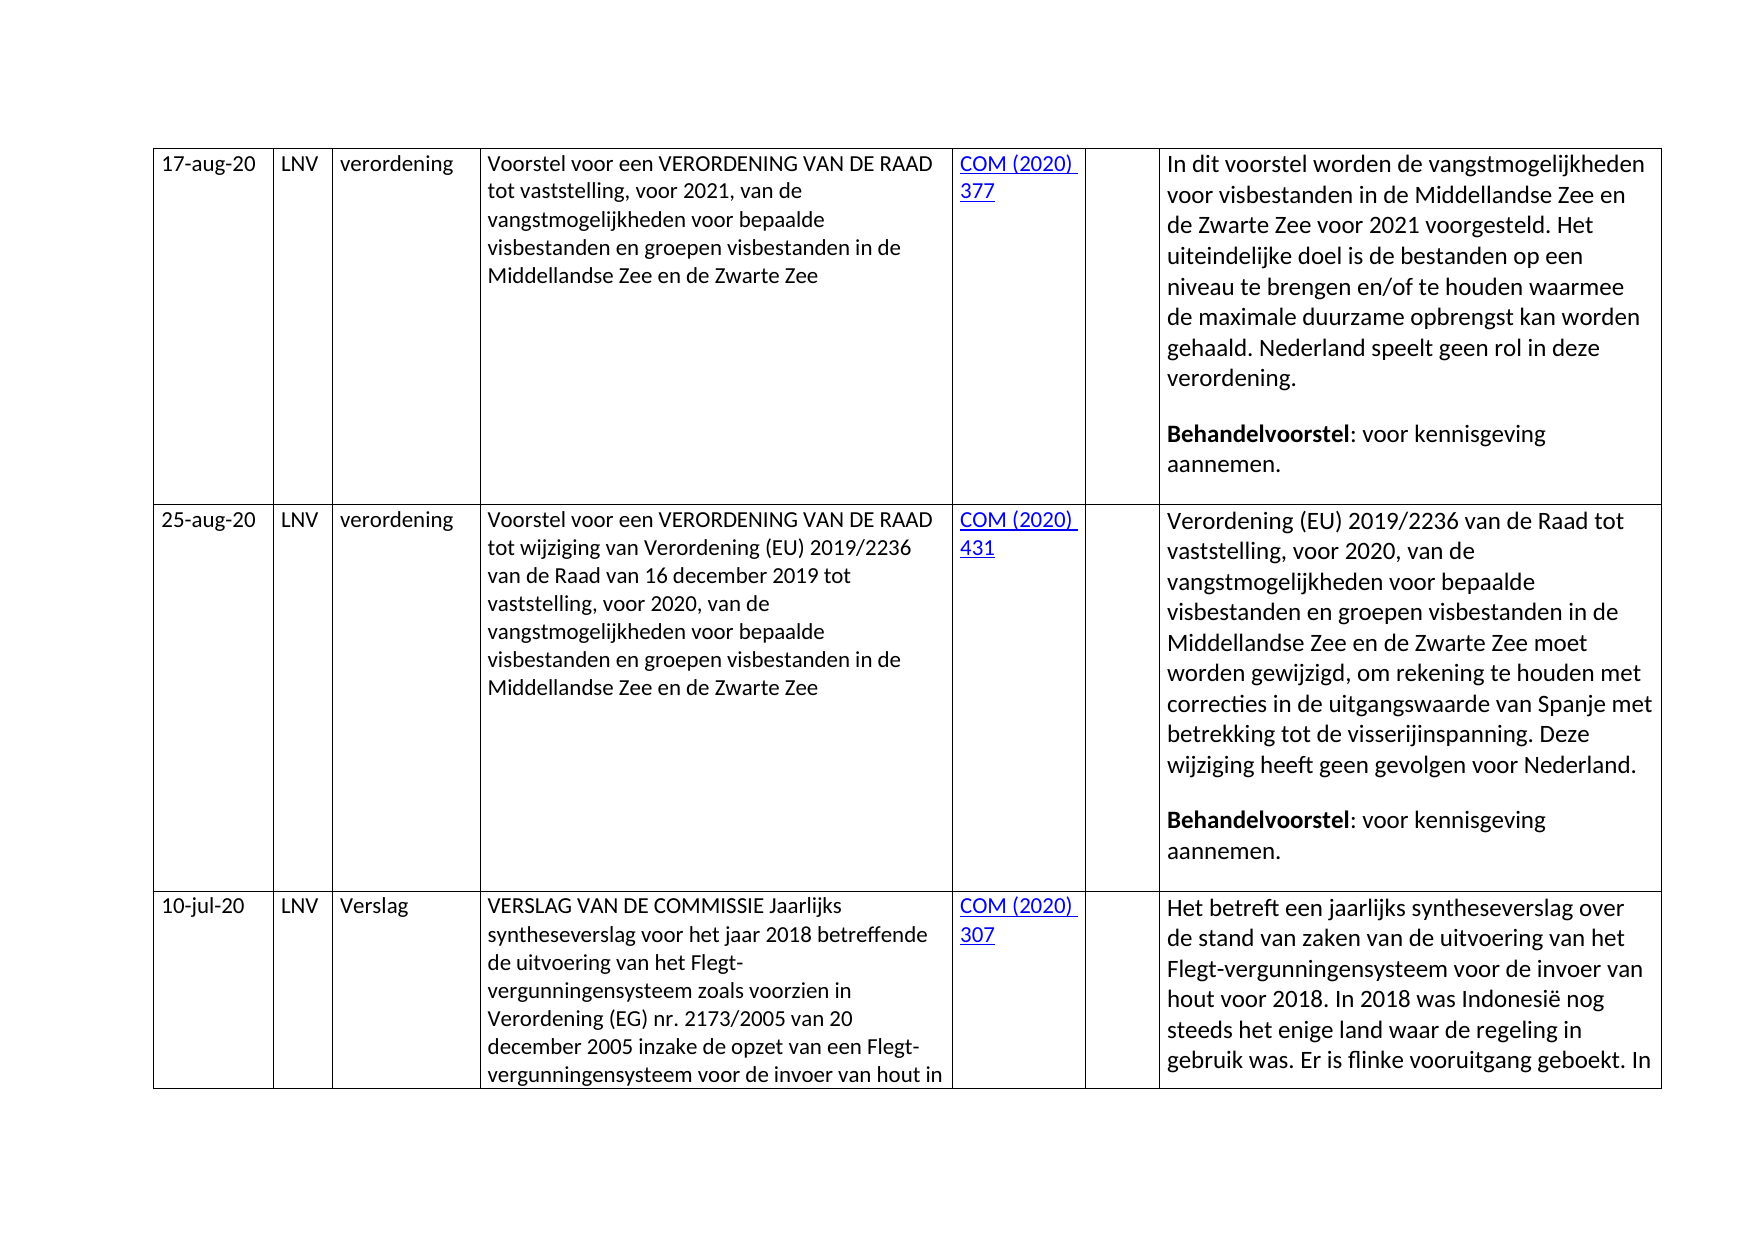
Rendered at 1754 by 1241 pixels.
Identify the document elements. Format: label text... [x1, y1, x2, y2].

table_cell In dit voorstel worden de vangstmogelijkheden voor visbestanden in de Middellandse Zee en de Zwarte Zee voor 2021 voorgesteld. Het uiteindelijke doel is de bestanden op een niveau te brengen en/of te houden waarmee de maximale duurzame opbrengst kan worden gehaald. Nederland speelt geen rol in deze verordening. Behandelvoorstel: voor kennisgeving aannemen. [1160, 149, 1661, 504]
table_cell Verordening (EU) 2019/2236 van de Raad tot vaststelling, voor 2020, van de vangstmogelijkheden voor bepaalde visbestanden en groepen visbestanden in de Middellandse Zee en de Zwarte Zee moet worden gewijzigd, om rekening te houden met correcties in de uitgangswaarde van Spanje met betrekking tot de visserijinspanning. Deze wijziging heeft geen gevolgen voor Nederland. Behandelvoorstel: voor kennisgeving aannemen. [1160, 505, 1661, 891]
table_cell COM (2020) 377 [953, 149, 1085, 504]
table_cell [1086, 149, 1159, 504]
table_cell COM (2020) 431 [953, 505, 1085, 891]
table_cell [1086, 505, 1159, 891]
table_cell 25-aug-20 [154, 505, 273, 891]
table_cell 10-jul-20 [154, 892, 273, 1088]
table_cell Verslag [333, 892, 480, 1088]
table_cell LNV [274, 149, 332, 504]
table_cell [1086, 892, 1159, 1088]
table_cell verordening [333, 149, 480, 504]
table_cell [481, 892, 952, 1088]
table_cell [1160, 892, 1661, 1088]
table_cell Voorstel voor een VERORDENING VAN DE RAAD tot vaststelling, voor 2021, van de vangstmogelijkheden voor bepaalde visbestanden en groepen visbestanden in de Middellandse Zee en de Zwarte Zee [481, 149, 952, 504]
table_cell 17-aug-20 [154, 149, 273, 504]
table_cell COM (2020) 307 [953, 892, 1085, 1088]
table_cell LNV [274, 505, 332, 891]
table_cell verordening [333, 505, 480, 891]
table_cell LNV [274, 892, 332, 1088]
table_cell Voorstel voor een VERORDENING VAN DE RAAD tot wijziging van Verordening (EU) 2019/2236 van de Raad van 16 december 2019 tot vaststelling, voor 2020, van de vangstmogelijkheden voor bepaalde visbestanden en groepen visbestanden in de Middellandse Zee en de Zwarte Zee [481, 505, 952, 891]
